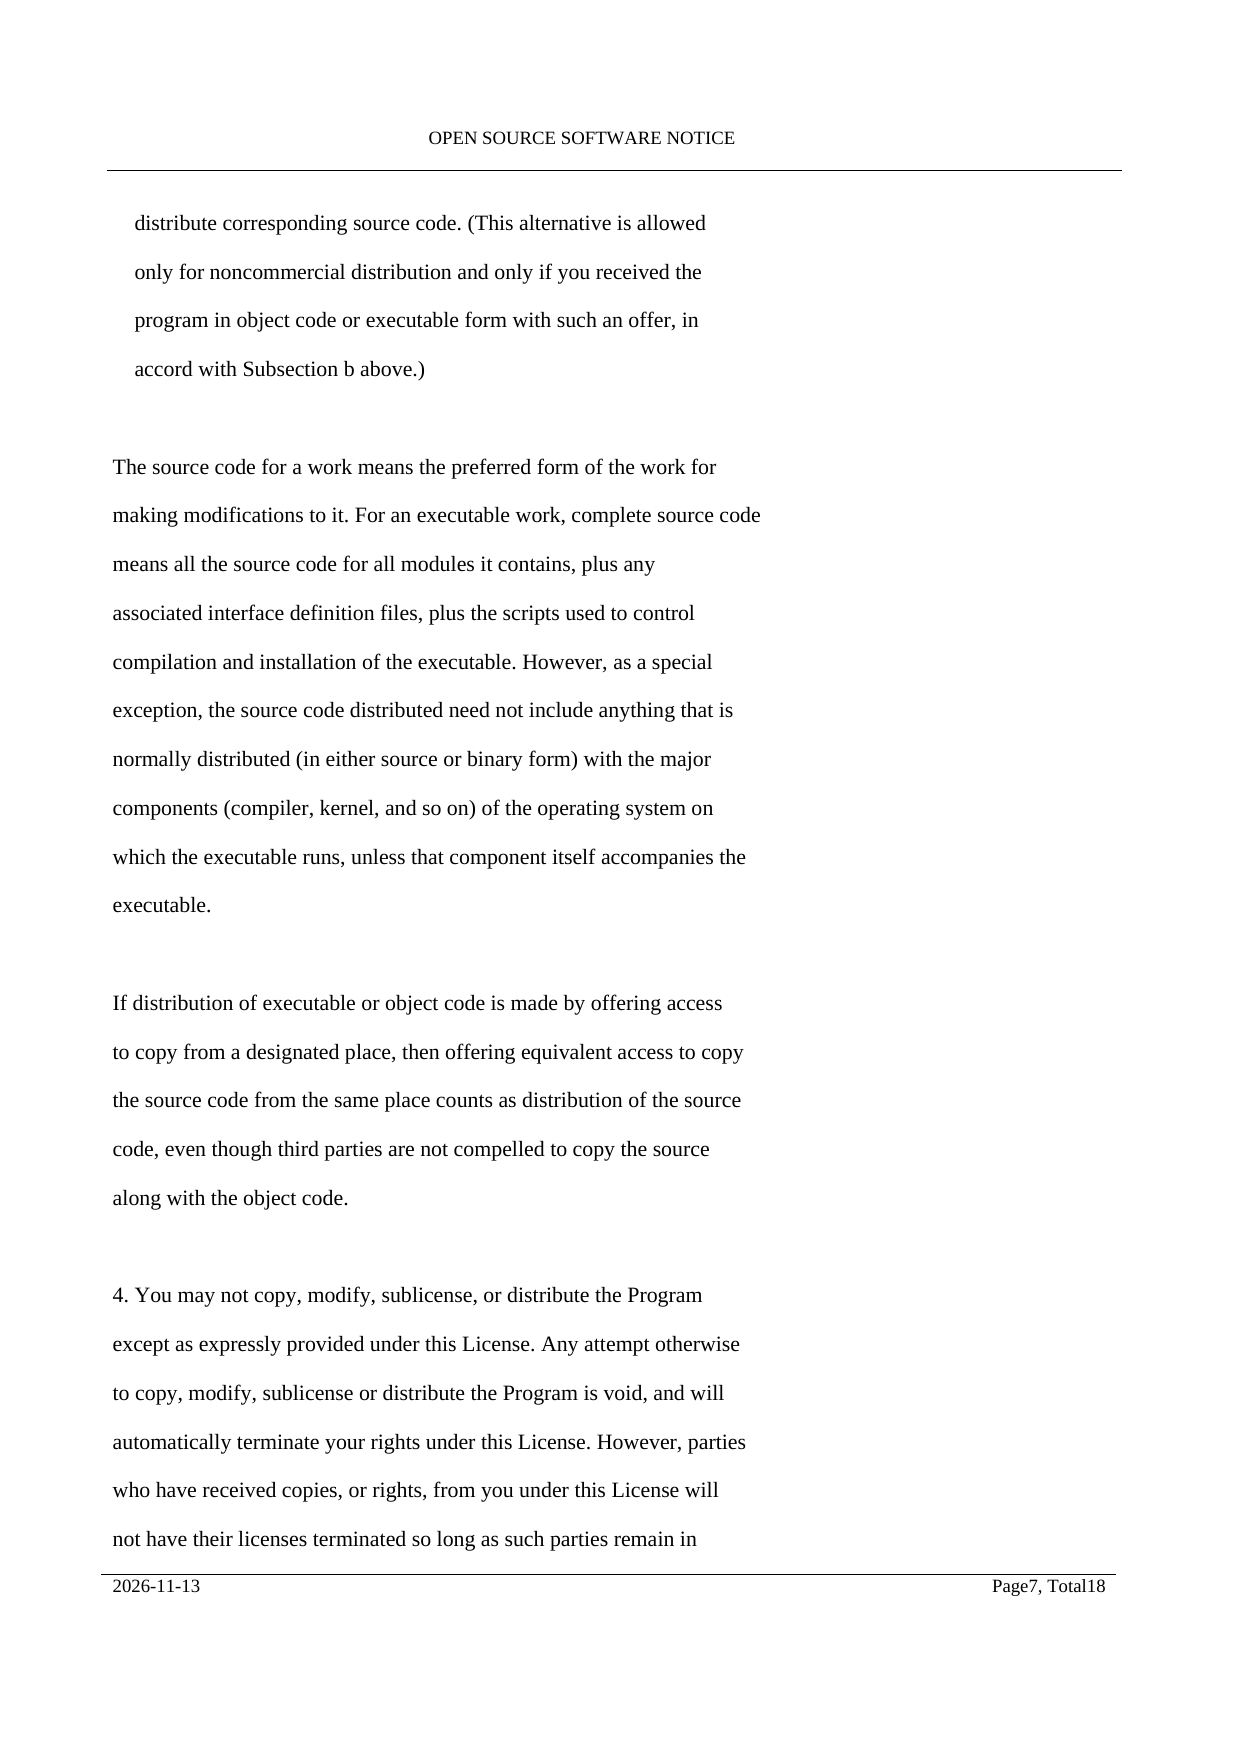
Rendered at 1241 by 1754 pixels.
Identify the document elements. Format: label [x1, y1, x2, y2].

text [112, 206, 1128, 1555]
